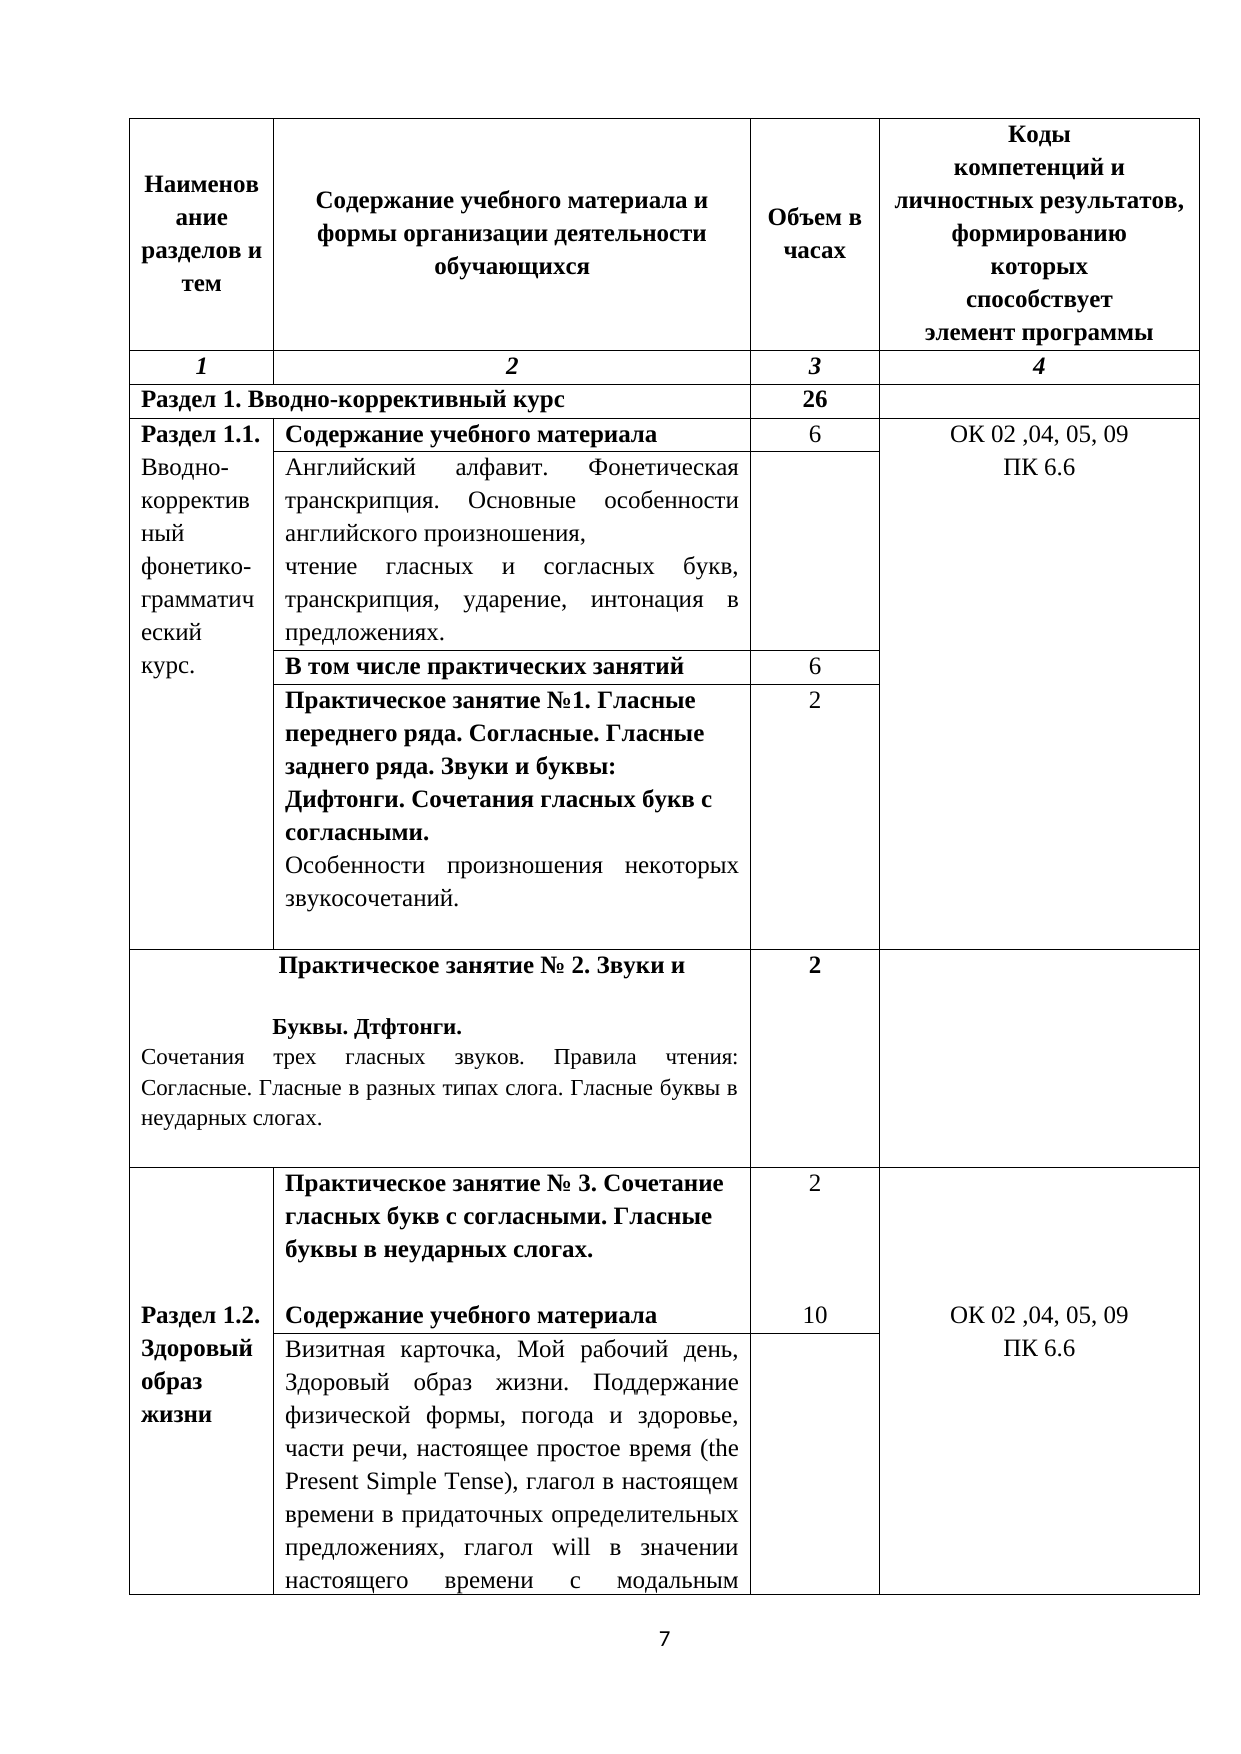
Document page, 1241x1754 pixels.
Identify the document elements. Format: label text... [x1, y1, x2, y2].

table_cell Английский алфавит. Фонетическая транскрипция. Основные особенности английского произношения, чтение гласных и согласных букв, транскрипция, ударение, интонация в предложениях. [274, 452, 750, 650]
table_cell Практическое занятие №1. Гласные переднего ряда. Согласные. Гласные заднего ряда. Звуки и буквы: Дифтонги. Сочетания гласных букв с согласными. Особенности произношения некоторых звукосочетаний. [274, 685, 750, 949]
table_cell Содержание учебного материала [274, 419, 750, 451]
table_cell 2 [274, 351, 750, 383]
table_header Содержание учебного материала и формы организации деятельности обучающихся [274, 119, 750, 350]
table_cell 4 [880, 351, 1199, 383]
table_cell Раздел 1.2. Здоровый образ жизни [130, 1168, 273, 1594]
table_cell Раздел 1.1. Вводно-коррективный фонетико-грамматический курс. [130, 419, 273, 949]
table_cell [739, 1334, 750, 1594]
table_cell 2 [751, 685, 879, 949]
table_header Наименование разделов и тем [130, 119, 273, 350]
table_cell 1 [130, 351, 273, 383]
table_cell 6 [751, 419, 879, 451]
table_header Коды компетенций и личностных результатов, формированию которых способствует элемент программы [880, 119, 1199, 350]
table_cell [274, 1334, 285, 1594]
table_cell [751, 452, 879, 650]
table_cell Раздел 1. Вводно-коррективный курс [130, 385, 750, 418]
table_cell [880, 950, 1199, 1167]
table_cell Практическое занятие № 3. Сочетание гласных букв с согласными. Гласные буквы в неударных слогах. Содержание учебного материала [274, 1168, 750, 1333]
table_cell В том числе практических занятий [274, 651, 750, 684]
table_cell 3 [751, 351, 879, 383]
table_cell 26 [751, 385, 879, 418]
table_cell [751, 1334, 879, 1594]
table_cell Практическое занятие № 2. Звуки и Буквы. Дтфтонги. Сочетания трех гласных звуков. Правила чтения: Согласные. Гласные в разных типах слога. Гласные буквы в неударных слогах. [130, 950, 750, 1167]
table_cell ОК 02 ,04, 05, 09 ПК 6.6 [880, 1168, 1199, 1594]
table_cell 6 [751, 651, 879, 684]
table_cell 2 [751, 950, 879, 1167]
table_cell [880, 385, 1199, 418]
table_cell 2 10 [751, 1168, 879, 1333]
table_header Объем в часах [751, 119, 879, 350]
table_cell ОК 02 ,04, 05, 09 ПК 6.6 [880, 419, 1199, 949]
